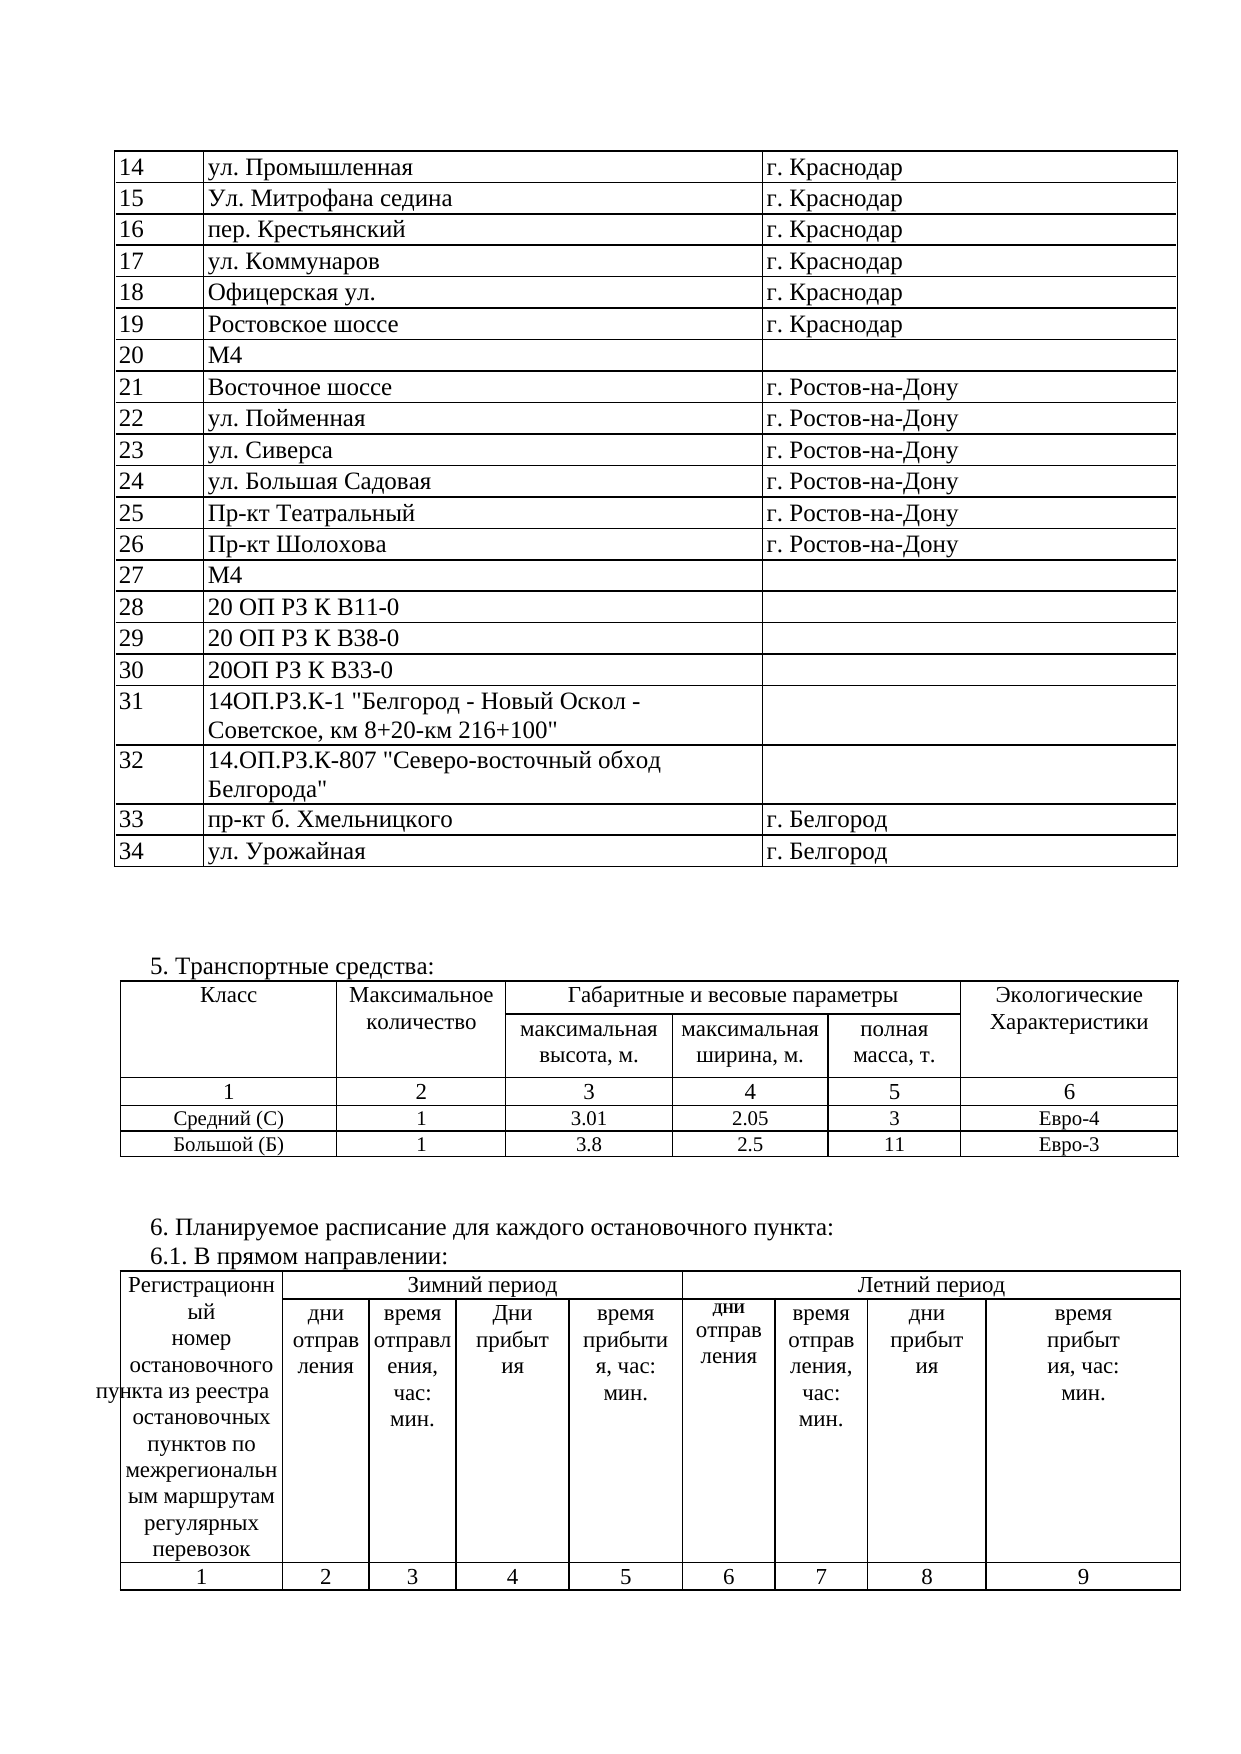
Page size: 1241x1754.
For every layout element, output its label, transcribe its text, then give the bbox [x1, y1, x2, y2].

table_cell пер. Крестьянский [204, 215, 762, 244]
table_cell 8 [868, 1563, 985, 1589]
table_cell 3.8 [506, 1132, 672, 1156]
table_cell 21 [115, 371, 203, 402]
table_cell 20ОП РЗ К В33-0 [204, 655, 762, 685]
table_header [121, 1272, 282, 1561]
table_cell г. Краснодар [763, 307, 1177, 339]
table_cell [763, 653, 1177, 685]
table_cell ул. Урожайная [204, 836, 762, 866]
table_cell 1 [337, 1132, 505, 1156]
table_cell 23 [115, 434, 203, 464]
table_cell 1 [337, 1106, 505, 1130]
table_cell 4 [457, 1563, 568, 1589]
table_cell г. Краснодар [763, 276, 1177, 307]
table_cell Евро-4 [961, 1106, 1177, 1130]
table_cell время прибыти я, час: мин. [570, 1300, 682, 1561]
table_header Зимний период [283, 1272, 682, 1298]
table_cell 1 [121, 1078, 336, 1104]
table_cell г. Белгород [763, 803, 1177, 834]
text 6. Планируемое расписание для каждого остановочного пункта: [150, 1212, 1090, 1241]
table_cell [763, 622, 1177, 653]
table_cell Пр-кт Шолохова [204, 529, 762, 559]
table_cell пр-кт б. Хмельницкого [204, 805, 762, 834]
table_cell Пр-кт Театральный [204, 498, 762, 527]
table_cell время отправл ения, час: мин. [370, 1300, 455, 1561]
table_cell г. Ростов-на-Дону [763, 370, 1177, 402]
table_cell 26 [115, 529, 203, 559]
table_cell 32 [115, 745, 203, 803]
table_cell ул. Промышленная [204, 152, 762, 181]
table_cell 2.5 [673, 1132, 827, 1156]
table_cell 3 [829, 1106, 960, 1130]
table_header Максимальное количество [337, 982, 505, 1077]
table_cell 6 [683, 1563, 774, 1589]
table_cell ул. Большая Садовая [204, 466, 762, 496]
table_cell 31 [115, 686, 203, 744]
table_cell ул. Коммунаров [204, 246, 762, 276]
table_cell 2 [337, 1078, 505, 1104]
table_cell 33 [115, 804, 203, 834]
table_cell 4 [673, 1078, 827, 1104]
table_cell 34 [115, 835, 203, 866]
table_cell г. Ростов-на-Дону [763, 433, 1177, 464]
text 6.1. В прямом направлении: [150, 1241, 1090, 1270]
table_cell г. Краснодар [763, 181, 1177, 213]
table_cell 20 ОП РЗ К В11-0 [204, 592, 762, 622]
table_cell 14.ОП.РЗ.К-807 "Северо-восточный обход Белгорода" [204, 746, 762, 803]
table_cell ул. Пойменная [204, 403, 762, 433]
table_cell 9 [987, 1563, 1180, 1589]
table_cell Евро-3 [961, 1132, 1177, 1156]
table_cell 20 ОП РЗ К В38-0 [204, 623, 762, 653]
table_cell Восточное шоссе [204, 372, 762, 402]
table_cell г. Краснодар [763, 152, 1177, 181]
table_cell 14ОП.РЗ.К-1 "Белгород - Новый Оскол - Советское, км 8+20-км 216+100" [204, 686, 762, 744]
table_header Летний период [683, 1272, 1180, 1298]
table_cell г. Краснодар [763, 244, 1177, 276]
table_cell 2 [283, 1563, 368, 1589]
table_cell Офицерская ул. [204, 277, 762, 307]
table_cell Большой (Б) [121, 1132, 336, 1156]
table_cell 20 [115, 340, 203, 370]
table_cell [763, 339, 1177, 370]
table_cell полная масса, т. [829, 1015, 960, 1077]
table_cell 15 [115, 183, 203, 213]
table_cell 19 [115, 308, 203, 339]
table_cell максимальная ширина, м. [673, 1015, 827, 1077]
table_cell 11 [829, 1132, 960, 1156]
table_cell 3.01 [506, 1106, 672, 1130]
table_cell 29 [115, 623, 203, 653]
table_cell 22 [115, 403, 203, 433]
table_cell 30 [115, 654, 203, 685]
table_cell г. Ростов-на-Дону [763, 528, 1177, 559]
table_cell 3 [370, 1563, 455, 1589]
table_cell 7 [776, 1563, 867, 1589]
text 5. Транспортные средства: [150, 951, 1090, 980]
table_cell г. Краснодар [763, 213, 1177, 244]
table_cell Ул. Митрофана седина [204, 183, 762, 213]
table_cell 2.05 [673, 1106, 827, 1130]
table_cell [763, 685, 1177, 744]
table_cell дни прибыт ия [868, 1300, 985, 1561]
table_cell Ростовское шоссе [204, 309, 762, 339]
table_cell 16 [115, 214, 203, 244]
table_cell М4 [204, 340, 762, 370]
table_cell ДНИ отправ ления [683, 1300, 774, 1561]
table_cell г. Ростов-на-Дону [763, 496, 1177, 527]
table_header Габаритные и весовые параметры [506, 982, 960, 1013]
table_cell г. Белгород [763, 834, 1177, 866]
table_cell 24 [115, 466, 203, 496]
table_cell [763, 559, 1177, 590]
table_header Класс [121, 982, 336, 1077]
table_cell максимальная высота, м. [506, 1015, 672, 1077]
table_cell время отправ ления, час: мин. [776, 1300, 867, 1561]
table_cell дни отправ ления [283, 1300, 368, 1561]
table_cell [763, 590, 1177, 622]
table_cell 14 [115, 152, 203, 181]
table_cell 27 [115, 560, 203, 590]
table_cell 5 [829, 1078, 960, 1104]
table_cell Дни прибыт ия [457, 1300, 568, 1561]
table_cell 6 [961, 1078, 1177, 1104]
table_cell 1 [121, 1563, 282, 1589]
table_cell г. Ростов-на-Дону [763, 402, 1177, 433]
table_cell М4 [204, 561, 762, 590]
table_cell время прибыт ия, час: мин. [987, 1300, 1180, 1561]
table_cell ул. Сиверса [204, 435, 762, 464]
table_cell 5 [570, 1563, 682, 1589]
table_cell 25 [115, 497, 203, 527]
table_cell Средний (С) [121, 1106, 336, 1130]
table_cell г. Ростов-на-Дону [763, 465, 1177, 496]
table_cell 18 [115, 277, 203, 307]
table_header Экологические Характеристики [961, 982, 1177, 1077]
table_cell 3 [506, 1078, 672, 1104]
table_cell 17 [115, 245, 203, 276]
table_cell [763, 744, 1177, 803]
table_cell 28 [115, 591, 203, 622]
